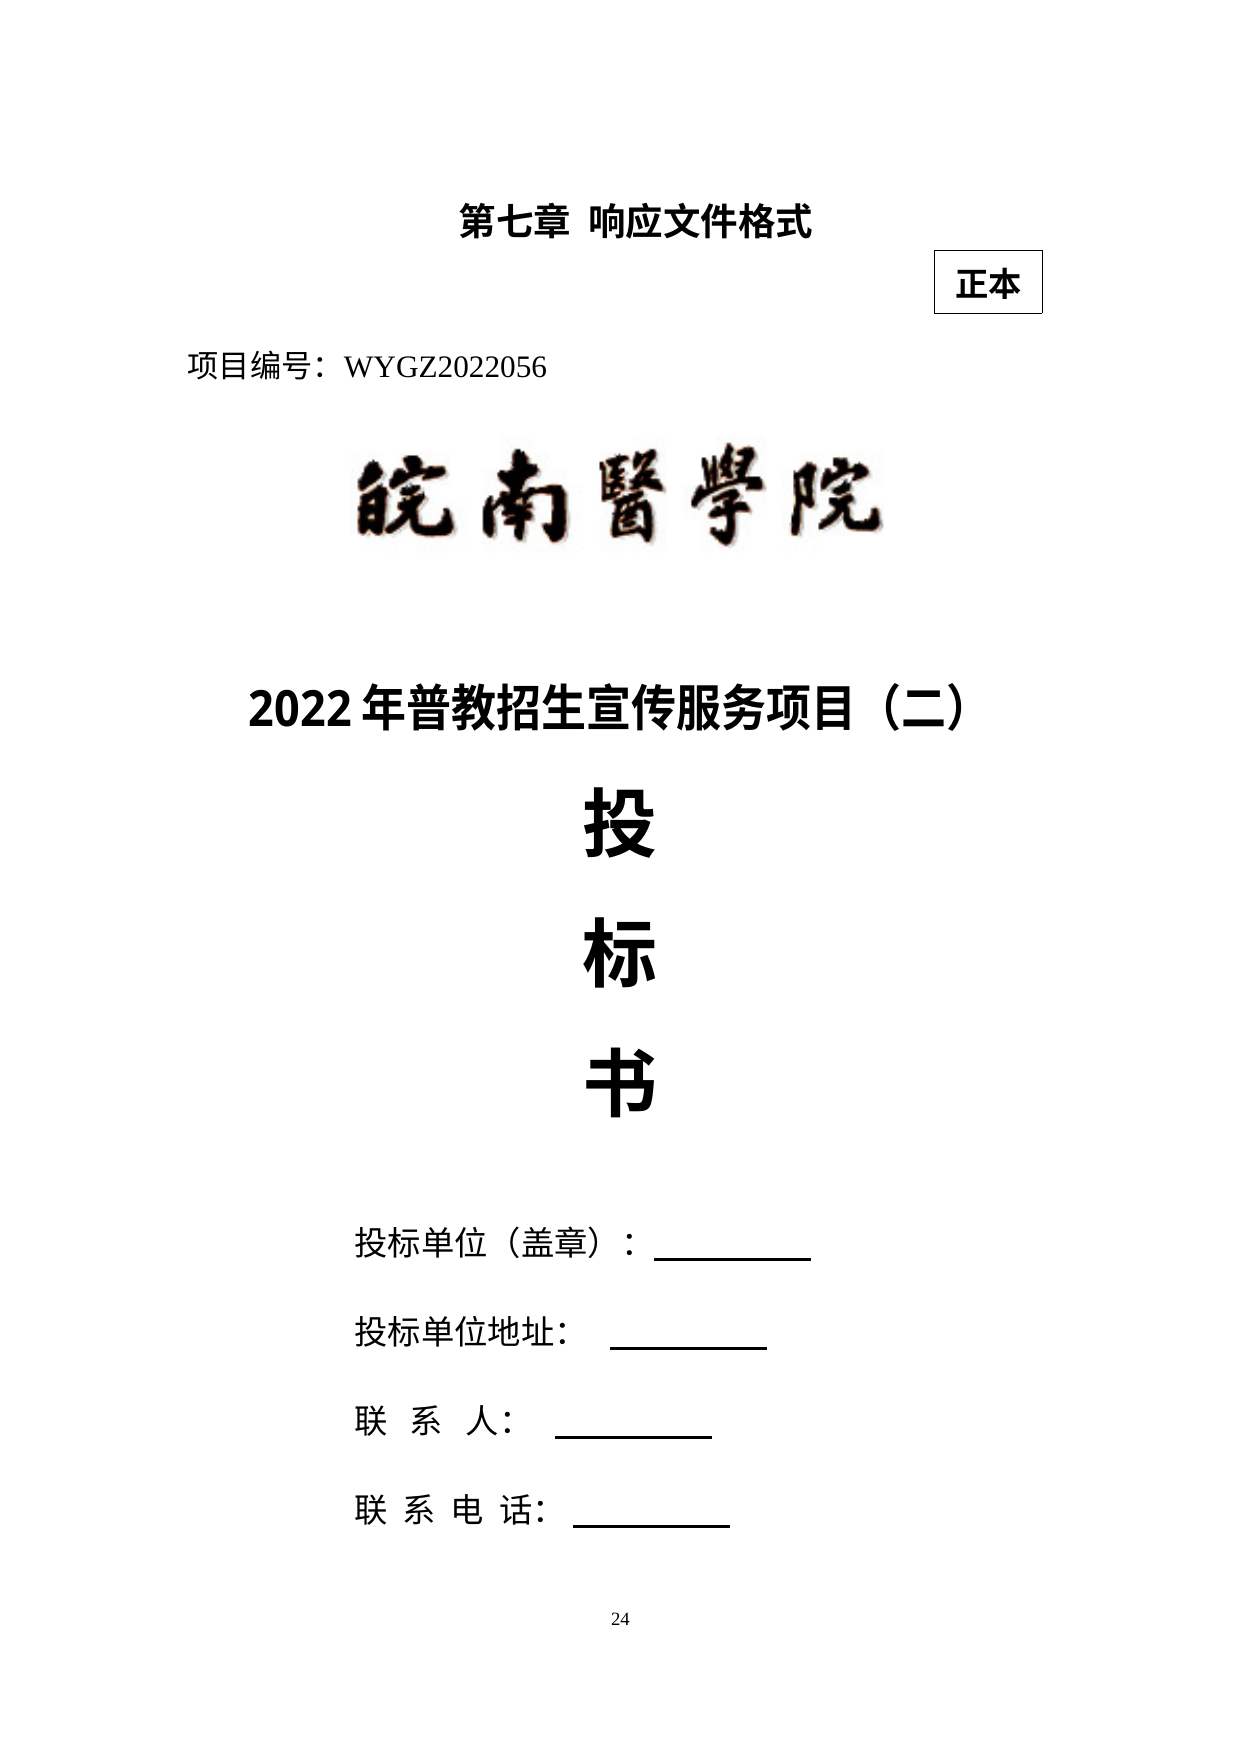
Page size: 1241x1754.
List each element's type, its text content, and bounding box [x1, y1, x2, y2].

text 标 [187, 884, 1053, 1014]
text 第七章 响应文件格式 [219, 187, 1053, 252]
text 投标单位（盖章）： [187, 1209, 1053, 1274]
text 联 系 人： [187, 1387, 1053, 1452]
text 联 系 电 话： [187, 1476, 1053, 1541]
text 书 [187, 1014, 1053, 1144]
text 项目编号：WYGZ2022056 [187, 331, 1053, 396]
text 2022年普教招生宣传服务项目（二） [187, 656, 1053, 754]
picture [350, 435, 890, 553]
text 投标单位地址： [187, 1298, 1053, 1363]
text 投 [187, 754, 1053, 884]
